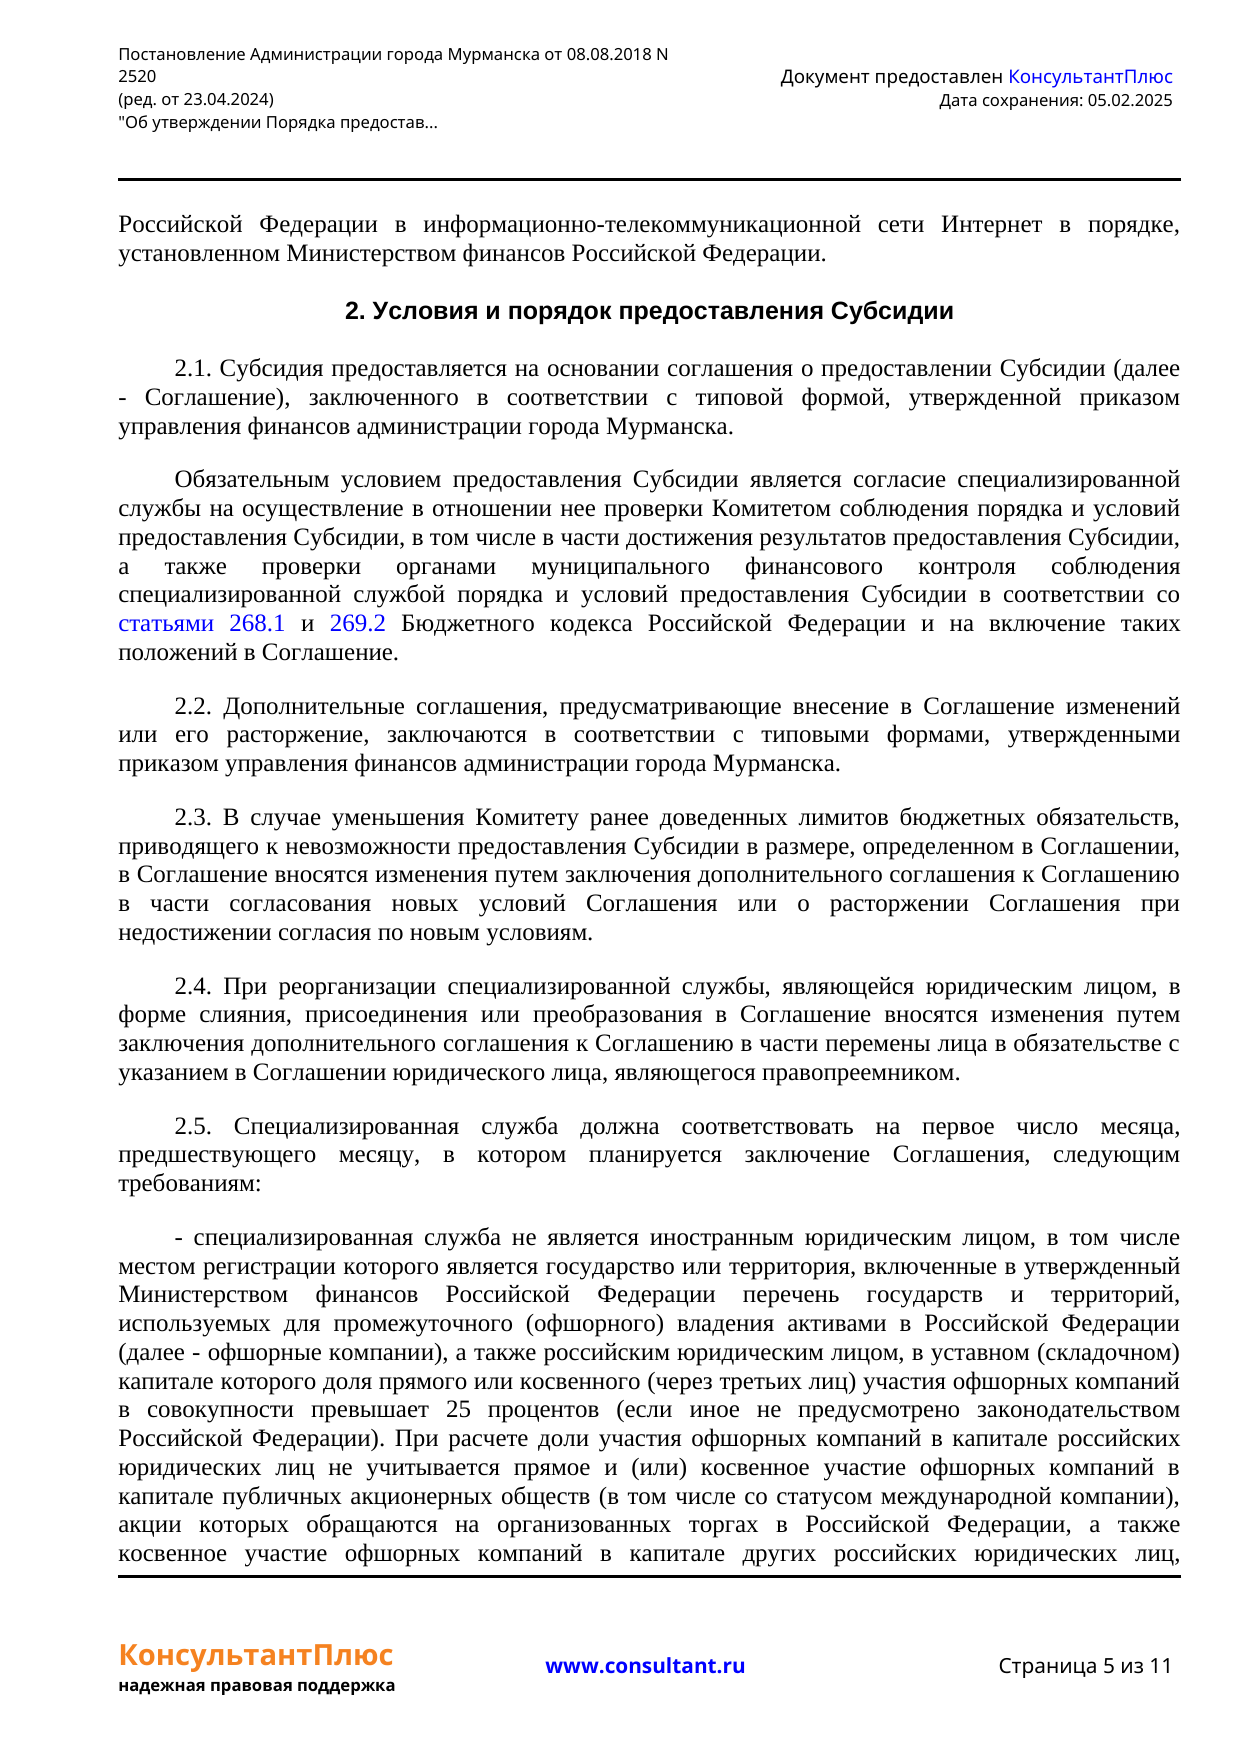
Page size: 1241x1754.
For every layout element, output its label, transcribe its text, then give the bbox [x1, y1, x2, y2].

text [118, 209, 1181, 267]
text 2.4. При реорганизации специализированной службы, являющейся юридическим лицом, в форме слияния, присоединения или преобразования в Соглашение вносятся изменения путем заключения дополнительного соглашения к Соглашению в части перемены лица в обязательстве с указанием в Соглашении юридического лица, являющегося правопреемником. [118, 971, 1181, 1086]
text 2.5. Специализированная служба должна соответствовать на первое число месяца, предшествующего месяцу, в котором планируется заключение Соглашения, следующим требованиям: [118, 1111, 1181, 1197]
text 2.2. Дополнительные соглашения, предусматривающие внесение в Соглашение изменений или его расторжение, заключаются в соответствии с типовыми формами, утвержденными приказом управления финансов администрации города Мурманска. [118, 691, 1181, 777]
text Обязательным условием предоставления Субсидии является согласие специализированной службы на осуществление в отношении нее проверки Комитетом соблюдения порядка и условий предоставления Субсидии, в том числе в части достижения результатов предоставления Субсидии, а также проверки органами муниципального финансового контроля соблюдения специализированной службой порядка и условий предоставления Субсидии в соответствии со статьями 268.1 и 269.2 Бюджетного кодекса Российской Федерации и на включение таких положений в Соглашение. [118, 464, 1181, 666]
title 2. Условия и порядок предоставления Субсидии [118, 296, 1181, 324]
text 2.1. Субсидия предоставляется на основании соглашения о предоставлении Субсидии (далее - Соглашение), заключенного в соответствии с типовой формой, утвержденной приказом управления финансов администрации города Мурманска. [118, 353, 1181, 439]
text 2.3. В случае уменьшения Комитету ранее доведенных лимитов бюджетных обязательств, приводящего к невозможности предоставления Субсидии в размере, определенном в Соглашении, в Соглашение вносятся изменения путем заключения дополнительного соглашения к Соглашению в части согласования новых условий Соглашения или о расторжении Соглашения при недостижении согласия по новым условиям. [118, 802, 1181, 946]
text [118, 1222, 1181, 1567]
